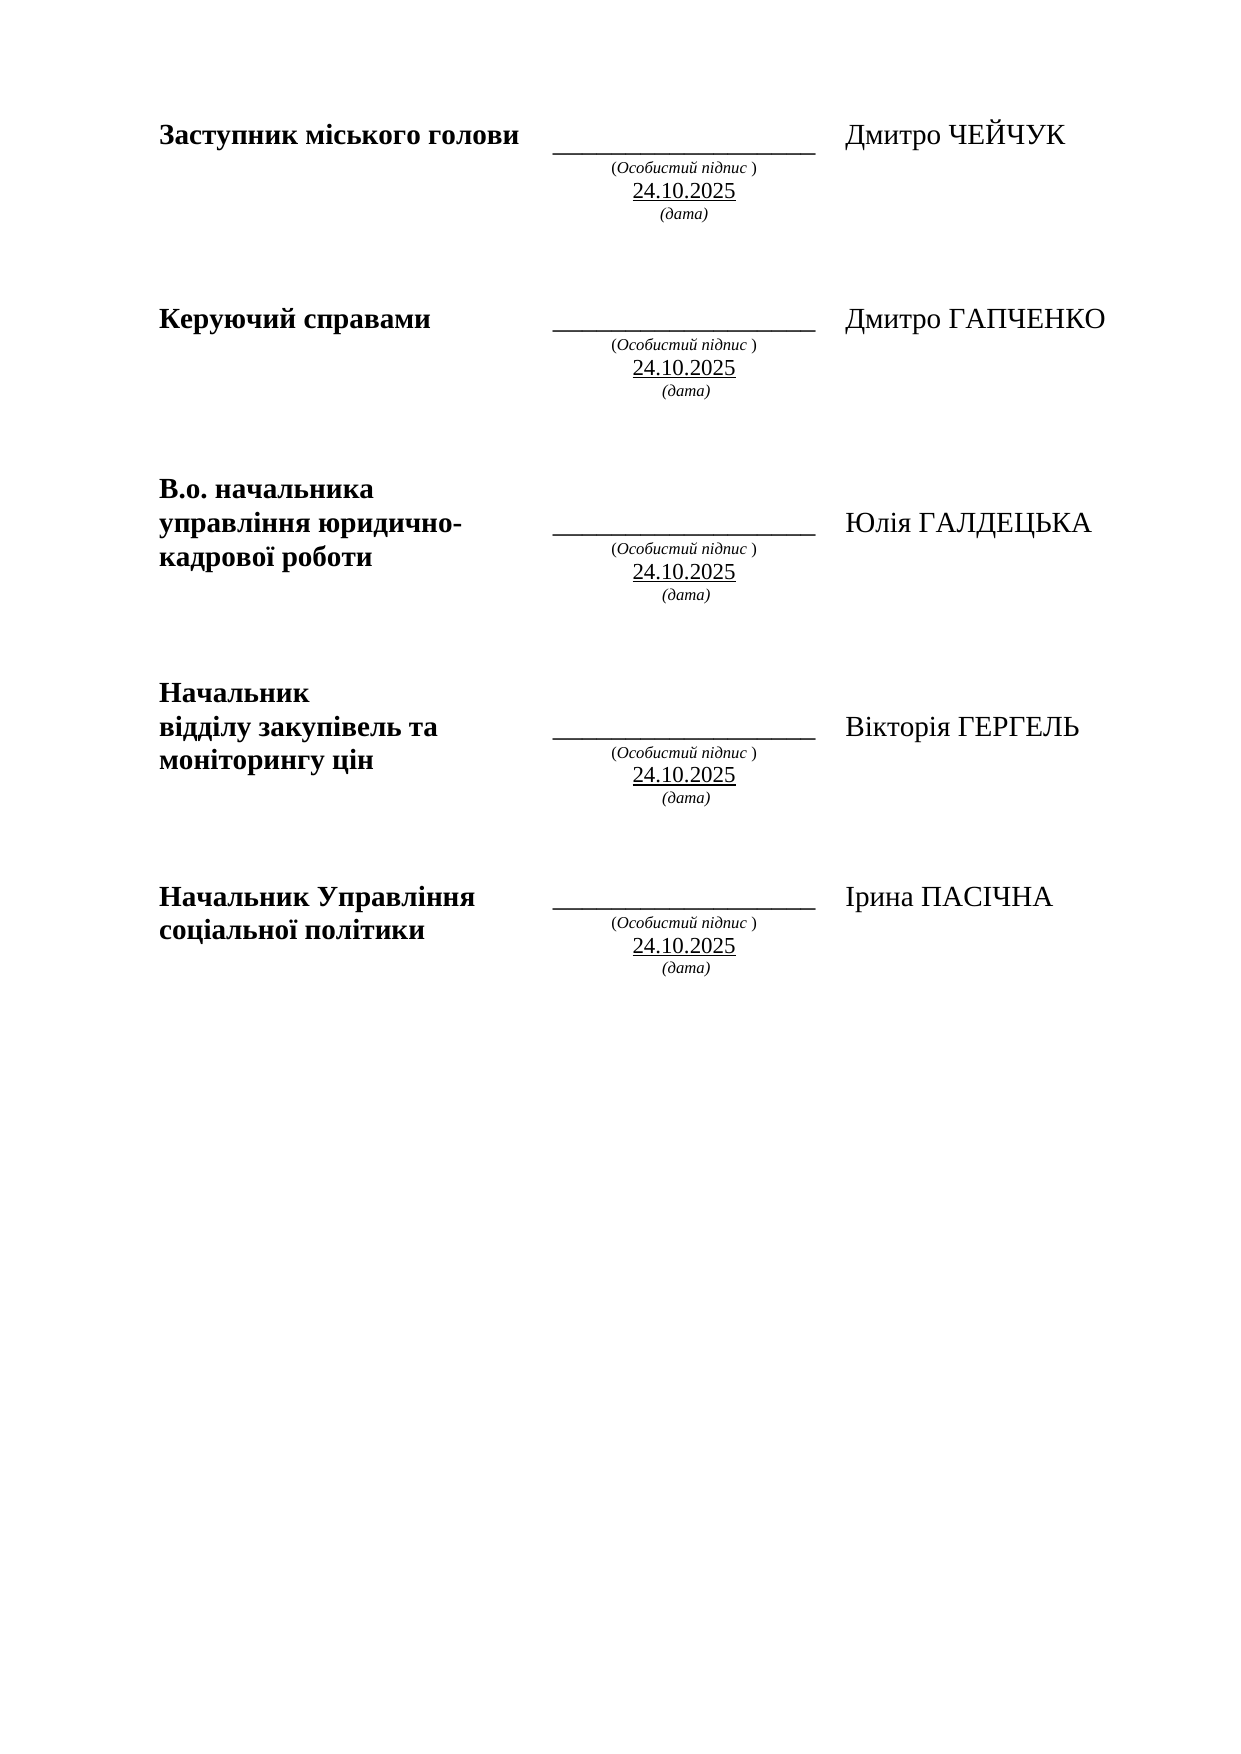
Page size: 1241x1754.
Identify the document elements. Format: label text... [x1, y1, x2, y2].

table_cell Дмитро ГАПЧЕНКО [834, 268, 1145, 438]
table_cell __________________ (Особистий підпис ) 24.10.2025 (дата) [534, 438, 834, 642]
table_cell Начальник відділу закупівель та моніторингу цін [148, 642, 534, 845]
table_cell Юлія ГАЛДЕЦЬКА [834, 438, 1145, 642]
table_header Дмитро ЧЕЙЧУК [834, 117, 1145, 268]
table_cell __________________ (Особистий підпис ) 24.10.2025 (дата) [534, 642, 834, 845]
table_cell Ірина ПАСІЧНА [834, 845, 1145, 1011]
table_cell Вікторія ГЕРГЕЛЬ [834, 642, 1145, 845]
table_header __________________ (Особистий підпис ) 24.10.2025 (дата) [534, 117, 834, 268]
table_header Заступник міського голови [148, 117, 534, 268]
table_cell Начальник Управління соціальної політики [148, 845, 534, 1011]
table_cell __________________ (Особистий підпис ) 24.10.2025 (дата) [534, 268, 834, 438]
table_cell В.о. начальника управління юридично-кадрової роботи [148, 438, 534, 642]
table_cell __________________ (Особистий підпис ) 24.10.2025 (дата) [534, 845, 834, 1011]
table_cell Керуючий справами [148, 268, 534, 438]
